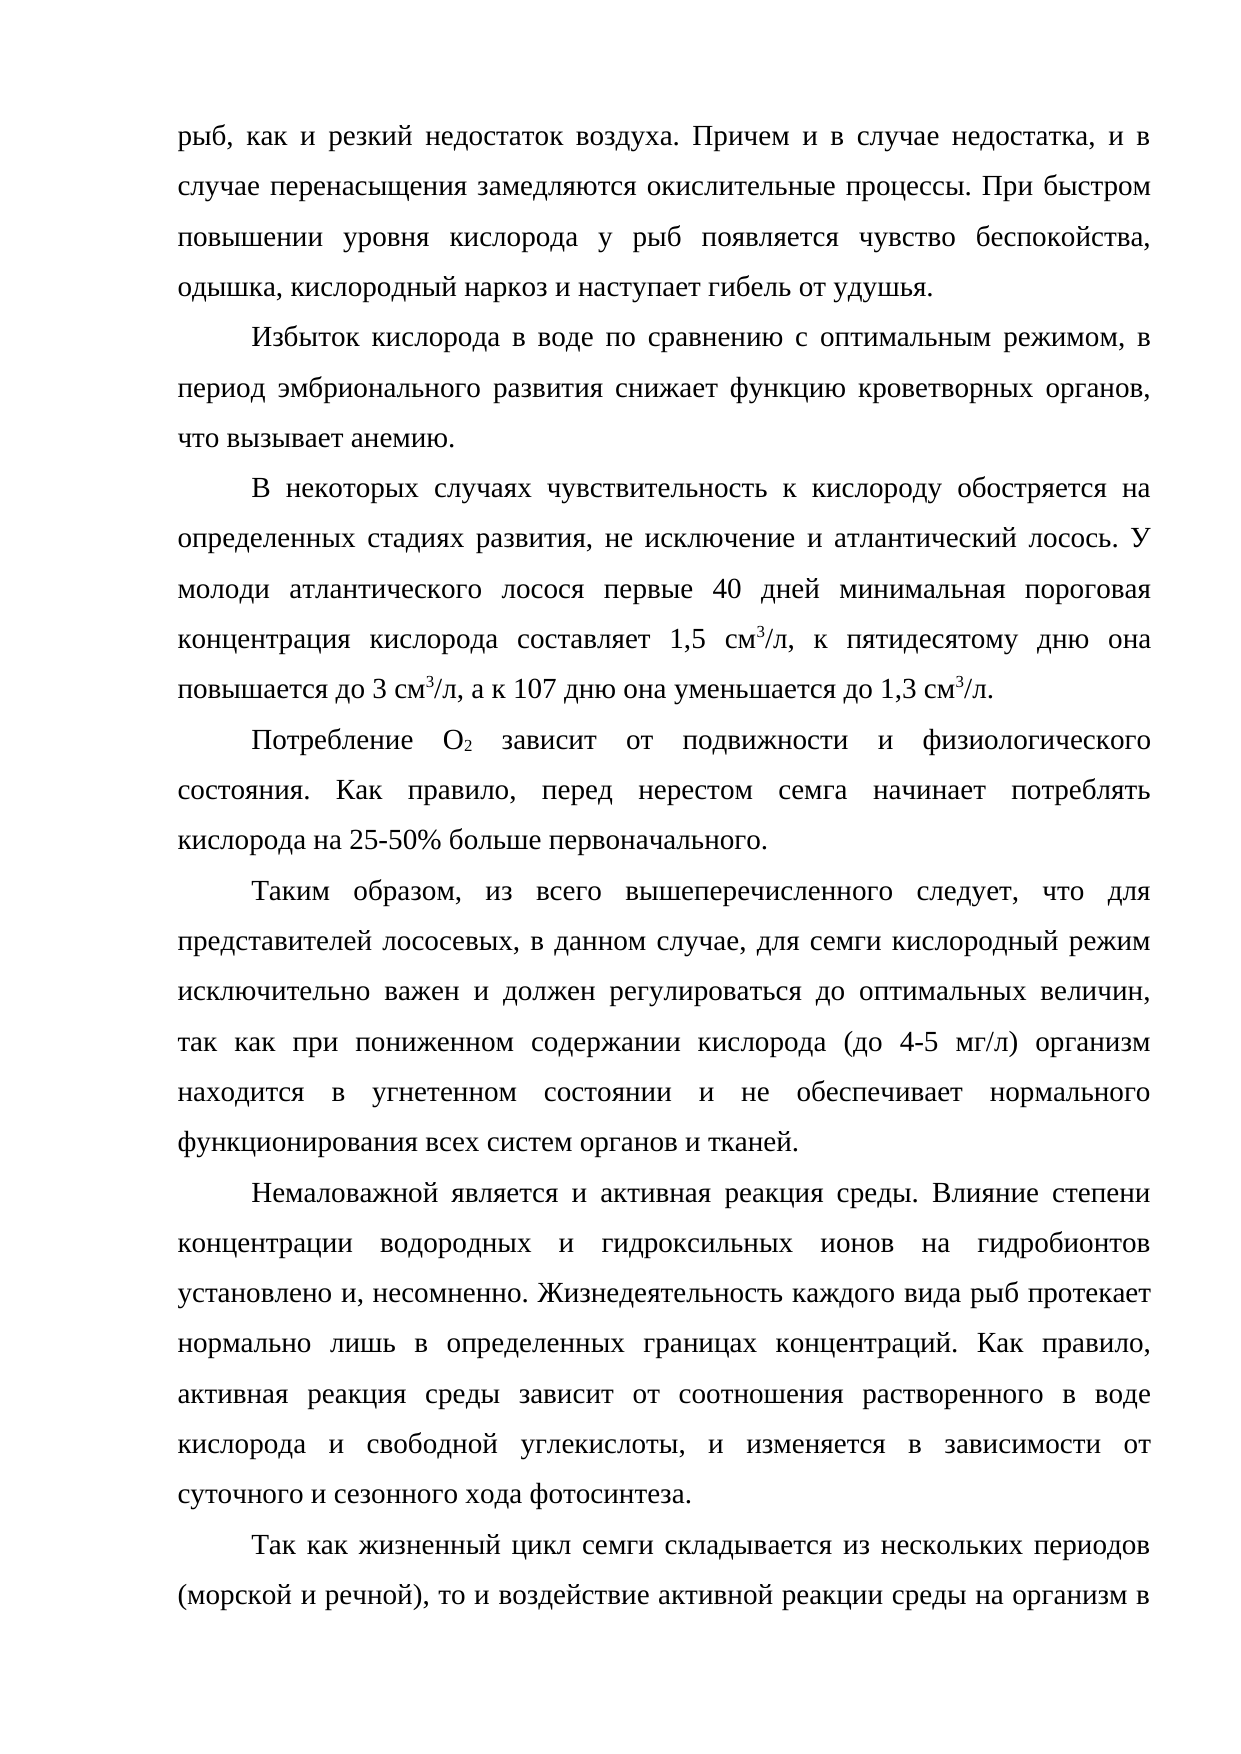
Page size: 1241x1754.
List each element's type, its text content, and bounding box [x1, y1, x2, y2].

text Таким образом, из всего вышеперечисленного следует, что для представителей лососевых, в данном случае, для семги кислородный режим исключительно важен и должен регулироваться до оптимальных величин, так как при пониженном содержании кислорода (до 4-5 мг/л) организм находится в угнетенном состоянии и не обеспечивает нормального функционирования всех систем органов и тканей. [177, 873, 1152, 1158]
text Избыток кислорода в воде по сравнению с оптимальным режимом, в период эмбрионального развития снижает функцию кроветворных органов, что вызывает анемию. [177, 319, 1152, 453]
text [177, 118, 1152, 303]
text В некоторых случаях чувствительность к кислороду обостряется на определенных стадиях развития, не исключение и атлантический лосось. У молоди атлантического лосося первые 40 дней минимальная пороговая концентрация кислорода составляет 1,5 см3/л, к пятидесятому дню она повышается до 3 см3/л, а к 107 дню она уменьшается до 1,3 см3/л. [177, 470, 1152, 705]
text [177, 1527, 1152, 1611]
text Немаловажной является и активная реакция среды. Влияние степени концентрации водородных и гидроксильных ионов на гидробионтов установлено и, несомненно. Жизнедеятельность каждого вида рыб протекает нормально лишь в определенных границах концентраций. Как правило, активная реакция среды зависит от соотношения растворенного в воде кислорода и свободной углекислоты, и изменяется в зависимости от суточного и сезонного хода фотосинтеза. [177, 1175, 1152, 1510]
text Потребление О2 зависит от подвижности и физиологического состояния. Как правило, перед нерестом семга начинает потреблять кислорода на 25-50% больше первоначального. [177, 722, 1152, 856]
